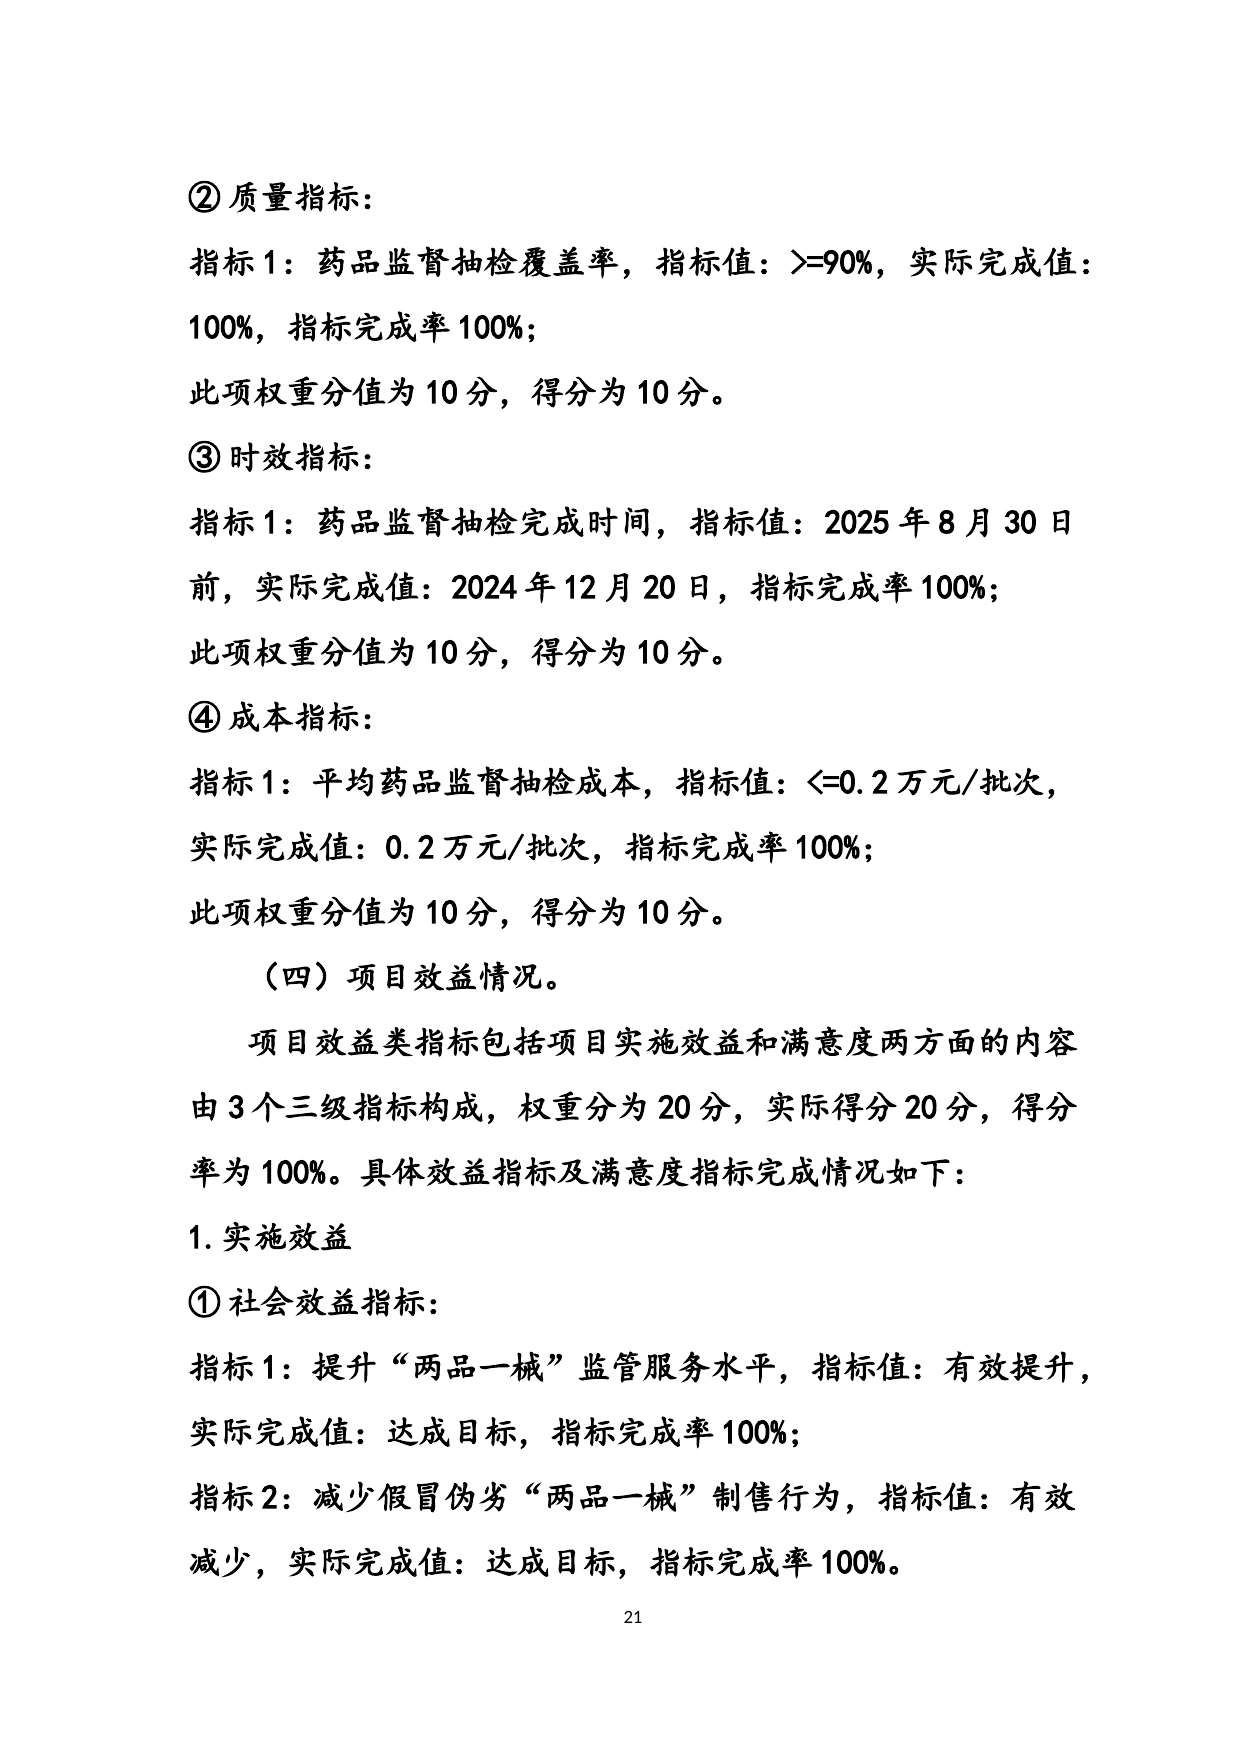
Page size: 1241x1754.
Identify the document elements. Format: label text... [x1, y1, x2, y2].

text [187, 162, 1078, 942]
text （四）项目效益情况。 [187, 942, 1078, 1007]
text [187, 1007, 1078, 1592]
